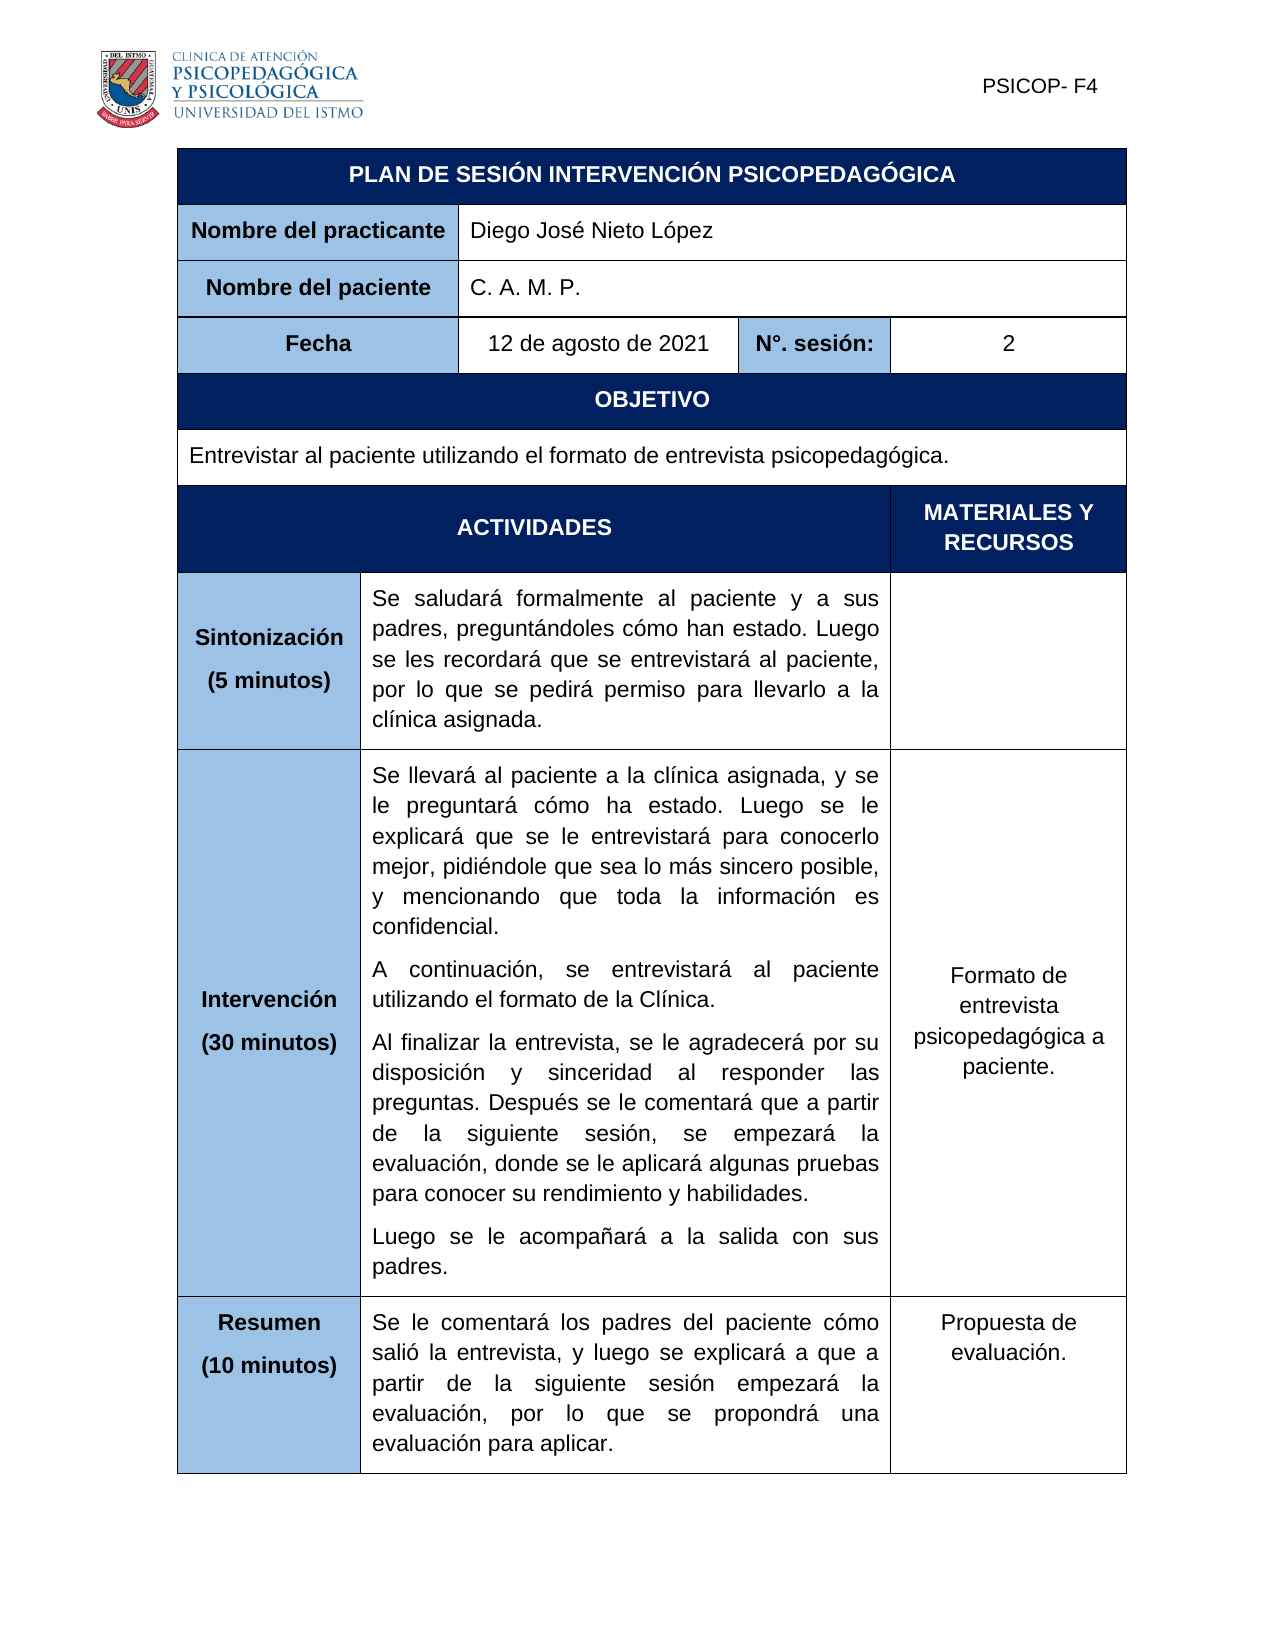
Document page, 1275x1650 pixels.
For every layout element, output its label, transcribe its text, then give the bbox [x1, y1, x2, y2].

table_cell OBJETIVO [178, 374, 1126, 429]
table_cell Intervención (30 minutos) [178, 750, 360, 1296]
table_cell 2 [891, 318, 1126, 373]
table_cell Diego José Nieto López [459, 205, 1126, 260]
table_cell Nombre del paciente [178, 261, 458, 316]
table_cell Formato de entrevista psicopedagógica a paciente. [891, 750, 1126, 1296]
table_cell Se llevará al paciente a la clínica asignada, y se le preguntará cómo ha estado. Luego se le explicará que se le entrevistará para conocerlo mejor, pidiéndole que sea lo más sincero posible, y mencionando que toda la información es confidencial. A continuación, se entrevistará al paciente utilizando el formato de la Clínica. Al finalizar la entrevista, se le agradecerá por su disposición y sinceridad al responder las preguntas. Después se le comentará que a partir de la siguiente sesión, se empezará la evaluación, donde se le aplicará algunas pruebas para conocer su rendimiento y habilidades. Luego se le acompañará a la salida con sus padres. [361, 750, 890, 1296]
table_cell [891, 573, 1126, 749]
table_header PLAN DE SESIÓN INTERVENCIÓN PSICOPEDAGÓGICA [178, 149, 1126, 204]
table_cell 12 de agosto de 2021 [459, 318, 738, 373]
table_cell Se saludará formalmente al paciente y a sus padres, preguntándoles cómo han estado. Luego se les recordará que se entrevistará al paciente, por lo que se pedirá permiso para llevarlo a la clínica asignada. [361, 573, 890, 749]
table_cell Sintonización (5 minutos) [178, 573, 360, 749]
table_cell MATERIALES Y RECURSOS [891, 486, 1126, 572]
picture [45, 21, 424, 163]
table_cell N°. sesión: [739, 318, 890, 373]
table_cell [361, 1297, 890, 1473]
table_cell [891, 1297, 1126, 1473]
table_cell Nombre del practicante [178, 205, 458, 260]
table_cell C. A. M. P. [459, 261, 1126, 316]
table_cell ACTIVIDADES [178, 486, 890, 572]
table_cell Fecha [178, 318, 458, 373]
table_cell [178, 1297, 360, 1473]
table_cell Entrevistar al paciente utilizando el formato de entrevista psicopedagógica. [178, 430, 1126, 485]
